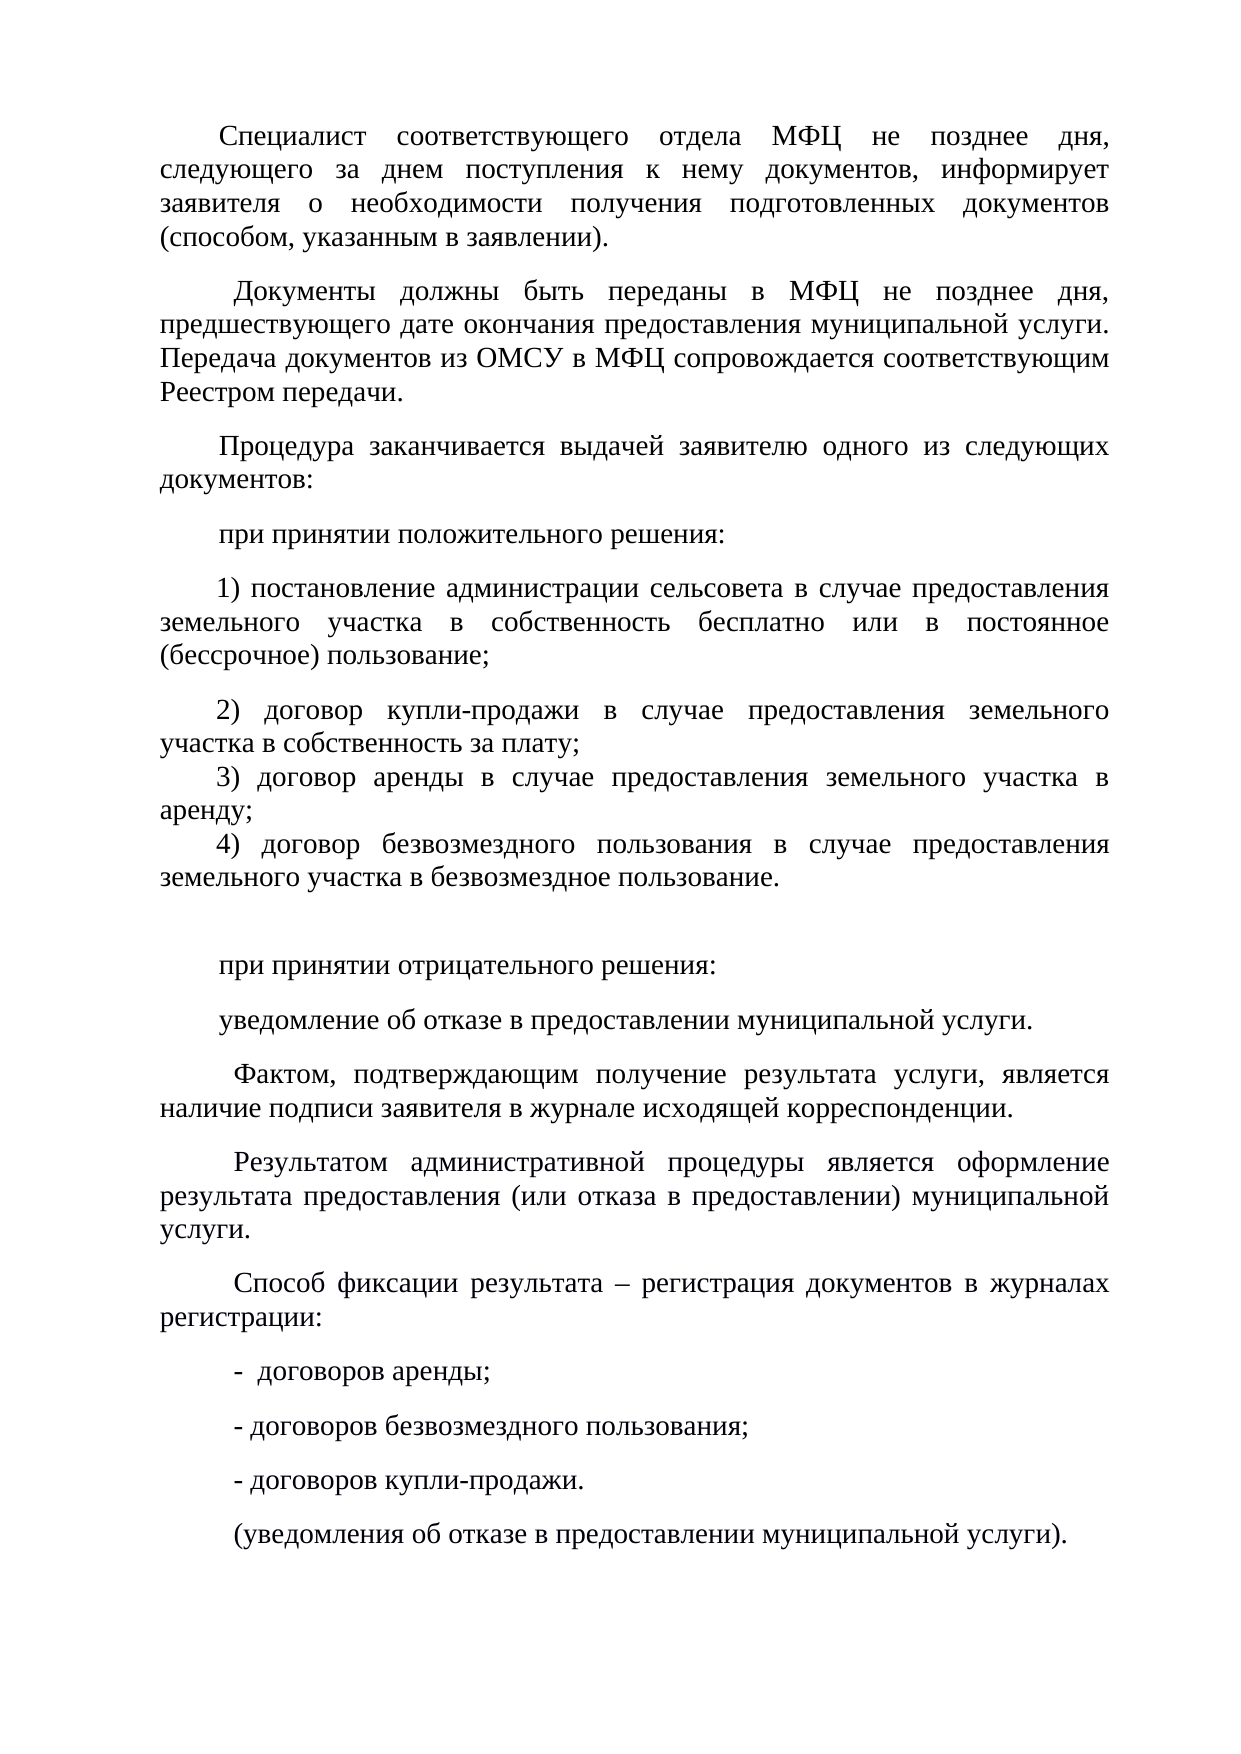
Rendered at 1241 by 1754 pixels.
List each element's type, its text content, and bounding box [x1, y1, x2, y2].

text Способ фиксации результата – регистрация документов в журналах регистрации: [159, 1266, 1110, 1333]
text 3) договор аренды в случае предоставления земельного участка в аренду; [159, 759, 1110, 826]
text (уведомления об отказе в предоставлении муниципальной услуги). [159, 1517, 1110, 1550]
text уведомление об отказе в предоставлении муниципальной услуги. [159, 1002, 1110, 1035]
text 1) постановление администрации сельсовета в случае предоставления земельного участка в собственность бесплатно или в постоянное (бессрочное) пользование; [159, 570, 1110, 671]
text - договоров купли-продажи. [159, 1462, 1110, 1496]
text Результатом административной процедуры является оформление результата предоставления (или отказа в предоставлении) муниципальной услуги. [159, 1144, 1110, 1245]
text при принятии положительного решения: [159, 516, 1110, 549]
text 2) договор купли-продажи в случае предоставления земельного участка в собственность за плату; [159, 692, 1110, 759]
text 4) договор безвозмездного пользования в случае предоставления земельного участка в безвозмездное пользование. [159, 826, 1110, 893]
text при принятии отрицательного решения: [159, 947, 1110, 981]
text - договоров аренды; [159, 1353, 1110, 1387]
text Фактом, подтверждающим получение результата услуги, является наличие подписи заявителя в журнале исходящей корреспонденции. [159, 1056, 1110, 1123]
text Специалист соответствующего отдела МФЦ не позднее дня, следующего за днем поступления к нему документов, информирует заявителя о необходимости получения подготовленных документов (способом, указанным в заявлении). [159, 118, 1110, 252]
text - договоров безвозмездного пользования; [159, 1408, 1110, 1441]
text Процедура заканчивается выдачей заявителю одного из следующих документов: [159, 428, 1110, 495]
text Документы должны быть переданы в МФЦ не позднее дня, предшествующего дате окончания предоставления муниципальной услуги. Передача документов из ОМСУ в МФЦ сопровождается соответствующим Реестром передачи. [159, 273, 1110, 407]
